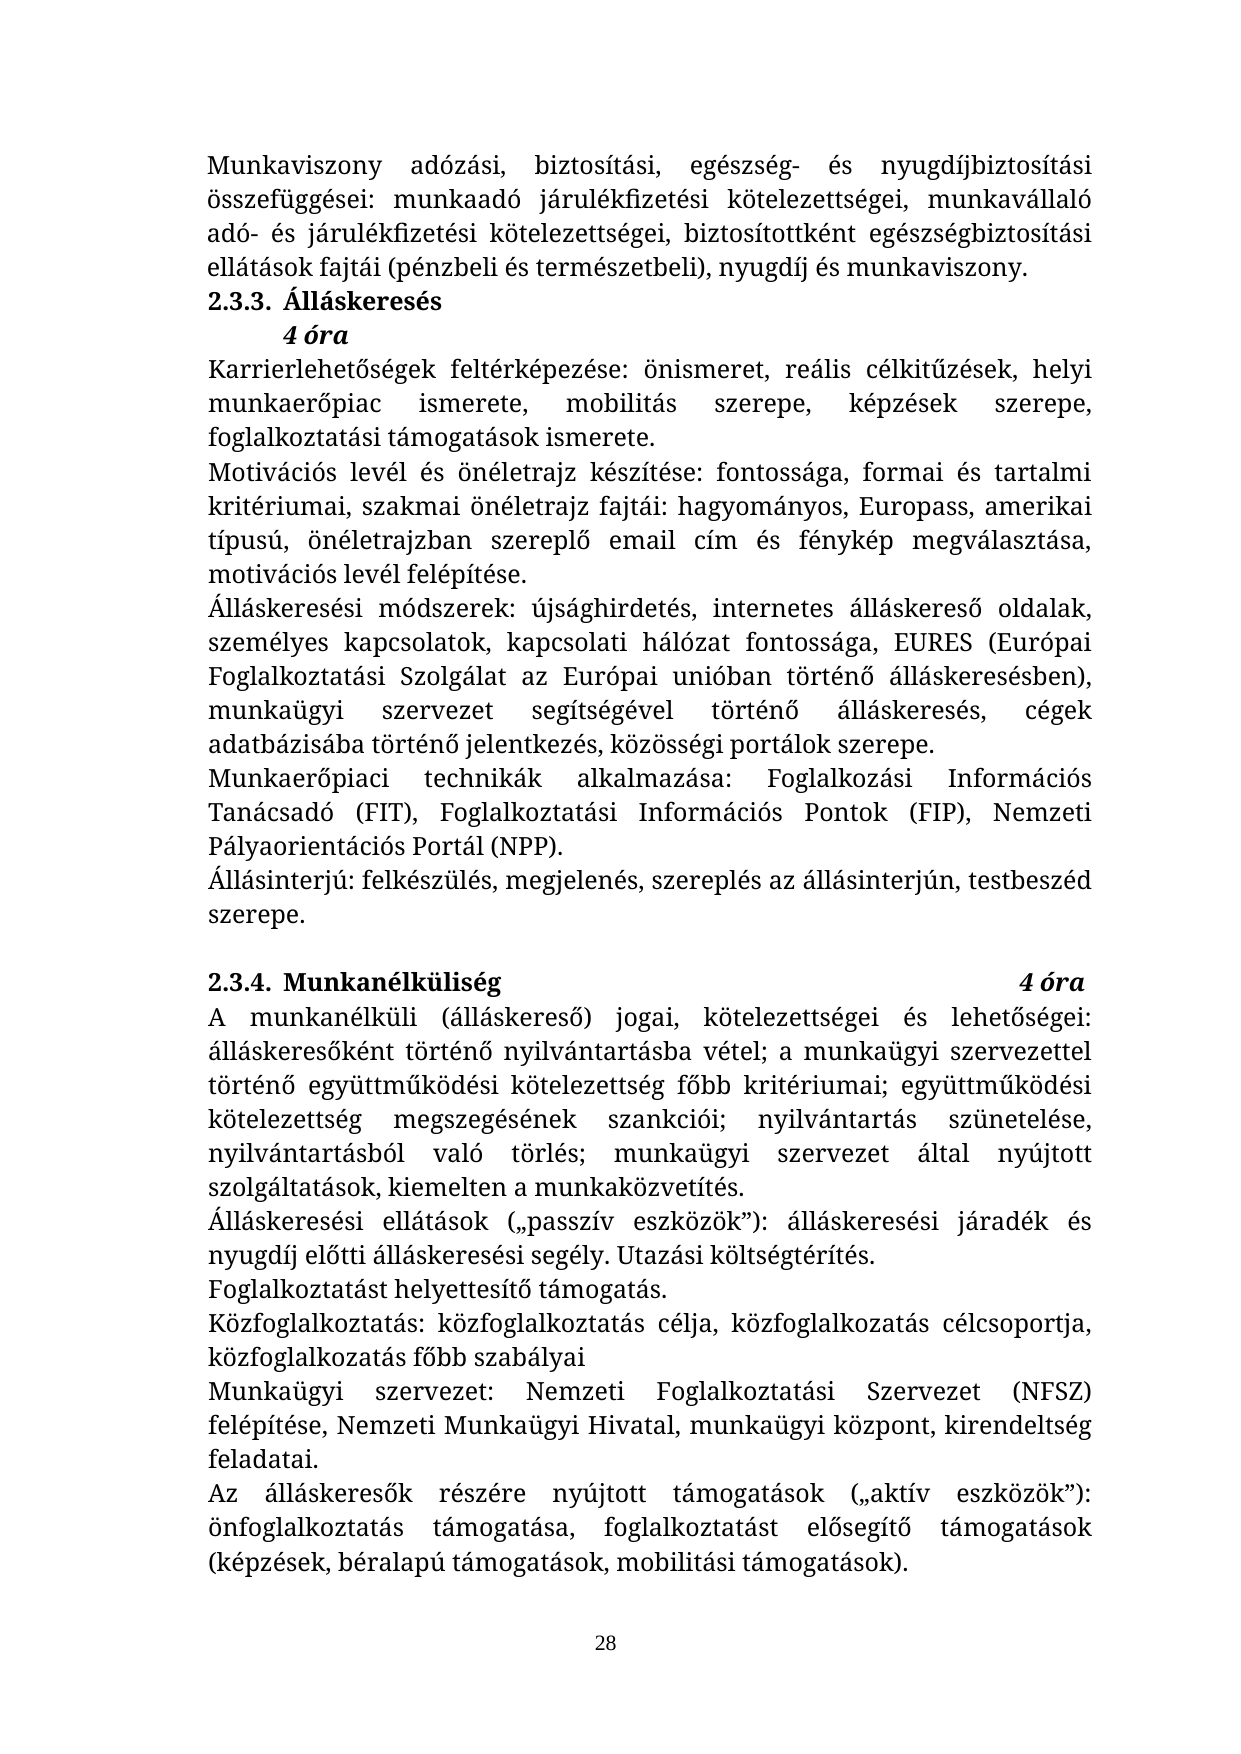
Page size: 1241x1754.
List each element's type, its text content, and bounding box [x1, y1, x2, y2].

list Munkanélküliség 4 óra [208, 965, 1093, 999]
text A munkanélküli (álláskereső) jogai, kötelezettségei és lehetőségei: álláskeresőként történő nyilvántartásba vétel; a munkaügyi szervezettel történő együttműködési kötelezettség főbb kritériumai; együttműködési kötelezettség megszegésének szankciói; nyilvántartás szünetelése, nyilvántartásból való törlés; munkaügyi szervezet által nyújtott szolgáltatások, kiemelten a munkaközvetítés. [208, 999, 1093, 1203]
list Álláskeresés 4 óra [208, 284, 1093, 352]
text Állásinterjú: felkészülés, megjelenés, szereplés az állásinterjún, testbeszéd szerepe. [208, 863, 1093, 931]
text Karrierlehetőségek feltérképezése: önismeret, reális célkitűzések, helyi munkaerőpiac ismerete, mobilitás szerepe, képzések szerepe, foglalkoztatási támogatások ismerete. [208, 352, 1093, 454]
text Munkaügyi szervezet: Nemzeti Foglalkoztatási Szervezet (NFSZ) felépítése, Nemzeti Munkaügyi Hivatal, munkaügyi központ, kirendeltség feladatai. [208, 1374, 1093, 1476]
text Közfoglalkoztatás: közfoglalkoztatás célja, közfoglalkozatás célcsoportja, közfoglalkozatás főbb szabályai [208, 1306, 1093, 1374]
text Munkaerőpiaci technikák alkalmazása: Foglalkozási Információs Tanácsadó (FIT), Foglalkoztatási Információs Pontok (FIP), Nemzeti Pályaorientációs Portál (NPP). [208, 761, 1093, 863]
text Motivációs levél és önéletrajz készítése: fontossága, formai és tartalmi kritériumai, szakmai önéletrajz fajtái: hagyományos, Europass, amerikai típusú, önéletrajzban szereplő email cím és fénykép megválasztása, motivációs levél felépítése. [208, 454, 1093, 590]
text Foglalkoztatást helyettesítő támogatás. [208, 1272, 1093, 1306]
text Álláskeresési ellátások („passzív eszközök”): álláskeresési járadék és nyugdíj előtti álláskeresési segély. Utazási költségtérítés. [208, 1203, 1093, 1272]
text Álláskeresési módszerek: újsághirdetés, internetes álláskereső oldalak, személyes kapcsolatok, kapcsolati hálózat fontossága, EURES (Európai Foglalkoztatási Szolgálat az Európai unióban történő álláskeresésben), munkaügyi szervezet segítségével történő álláskeresés, cégek adatbázisába történő jelentkezés, közösségi portálok szerepe. [208, 590, 1093, 761]
text Munkaviszony adózási, biztosítási, egészség- és nyugdíjbiztosítási összefüggései: munkaadó járulékfizetési kötelezettségei, munkavállaló adó- és járulékfizetési kötelezettségei, biztosítottként egészségbiztosítási ellátások fajtái (pénzbeli és természetbeli), nyugdíj és munkaviszony. [207, 148, 1093, 284]
text Az álláskeresők részére nyújtott támogatások („aktív eszközök”): önfoglalkoztatás támogatása, foglalkoztatást elősegítő támogatások (képzések, béralapú támogatások, mobilitási támogatások). [208, 1476, 1093, 1578]
